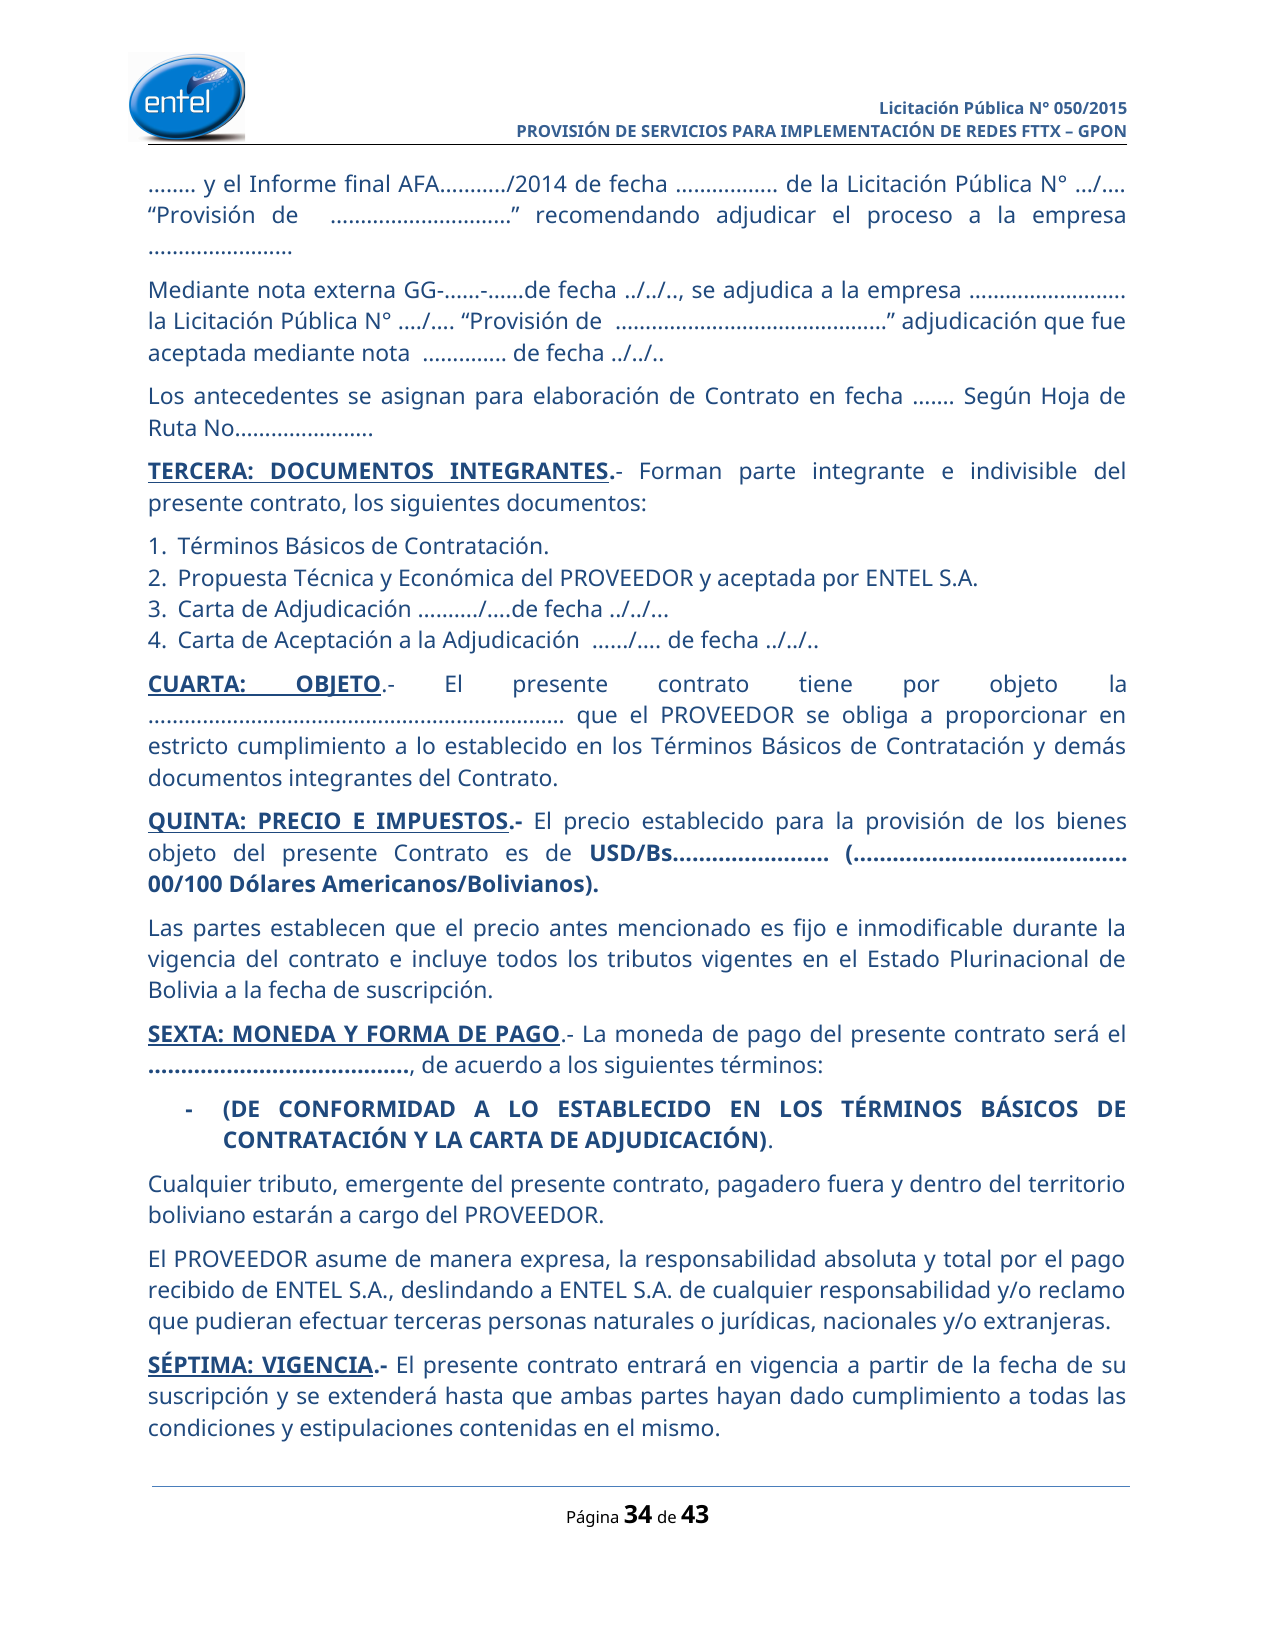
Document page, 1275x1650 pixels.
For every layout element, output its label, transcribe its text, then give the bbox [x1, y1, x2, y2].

text Mediante nota externa GG-……-……de fecha ../../.., se adjudica a la empresa …………………….. la Licitación Pública N° …./…. “Provisión de ………………………………………” adjudicación que fue aceptada mediante nota ………….. de fecha ../../.. [148, 274, 1127, 368]
text 1. Términos Básicos de Contratación. [148, 530, 1127, 562]
text Los antecedentes se asignan para elaboración de Contrato en fecha ……. Según Hoja de Ruta No………………….. [148, 380, 1127, 443]
text El PROVEEDOR asume de manera expresa, la responsabilidad absoluta y total por el pago recibido de ENTEL S.A., deslindando a ENTEL S.A. de cualquier responsabilidad y/o reclamo que pudieran efectuar terceras personas naturales o jurídicas, nacionales y/o extranjeras. [148, 1243, 1127, 1337]
text TERCERA: DOCUMENTOS INTEGRANTES.- Forman parte integrante e indivisible del presente contrato, los siguientes documentos: [148, 455, 1127, 518]
text 4. Carta de Aceptación a la Adjudicación ….../…. de fecha ../../.. [148, 624, 1127, 655]
text 2. Propuesta Técnica y Económica del PROVEEDOR y aceptada por ENTEL S.A. [148, 562, 1127, 593]
text 3. Carta de Adjudicación ………./….de fecha ../../... [148, 593, 1127, 624]
text SEXTA: MONEDA Y FORMA DE PAGO.- La moneda de pago del presente contrato será el …………………………………., de acuerdo a los siguientes términos: [148, 1018, 1127, 1080]
text CUARTA: OBJETO.- El presente contrato tiene por objeto la …………………………………………………………… que el PROVEEDOR se obliga a proporcionar en estricto cumplimiento a lo establecido en los Términos Básicos de Contratación y demás documentos integrantes del Contrato. [148, 668, 1127, 793]
picture [128, 52, 246, 142]
text Las partes establecen que el precio antes mencionado es fijo e inmodificable durante la vigencia del contrato e incluye todos los tributos vigentes en el Estado Plurinacional de Bolivia a la fecha de suscripción. [148, 912, 1127, 1005]
list (DE CONFORMIDAD A LO ESTABLECIDO EN LOS TÉRMINOS BÁSICOS DE CONTRATACIÓN Y LA CARTA DE ADJUDICACIÓN). [185, 1093, 1127, 1155]
text SÉPTIMA: VIGENCIA.- El presente contrato entrará en vigencia a partir de la fecha de su suscripción y se extenderá hasta que ambas partes hayan dado cumplimiento a todas las condiciones y estipulaciones contenidas en el mismo. [148, 1349, 1127, 1443]
text QUINTA: PRECIO E IMPUESTOS.- El precio establecido para la provisión de los bienes objeto del presente Contrato es de USD/Bs…………………… (……………………………………00/100 Dólares Americanos/Bolivianos). [148, 805, 1127, 899]
text Cualquier tributo, emergente del presente contrato, pagadero fuera y dentro del territorio boliviano estarán a cargo del PROVEEDOR. [148, 1168, 1127, 1230]
